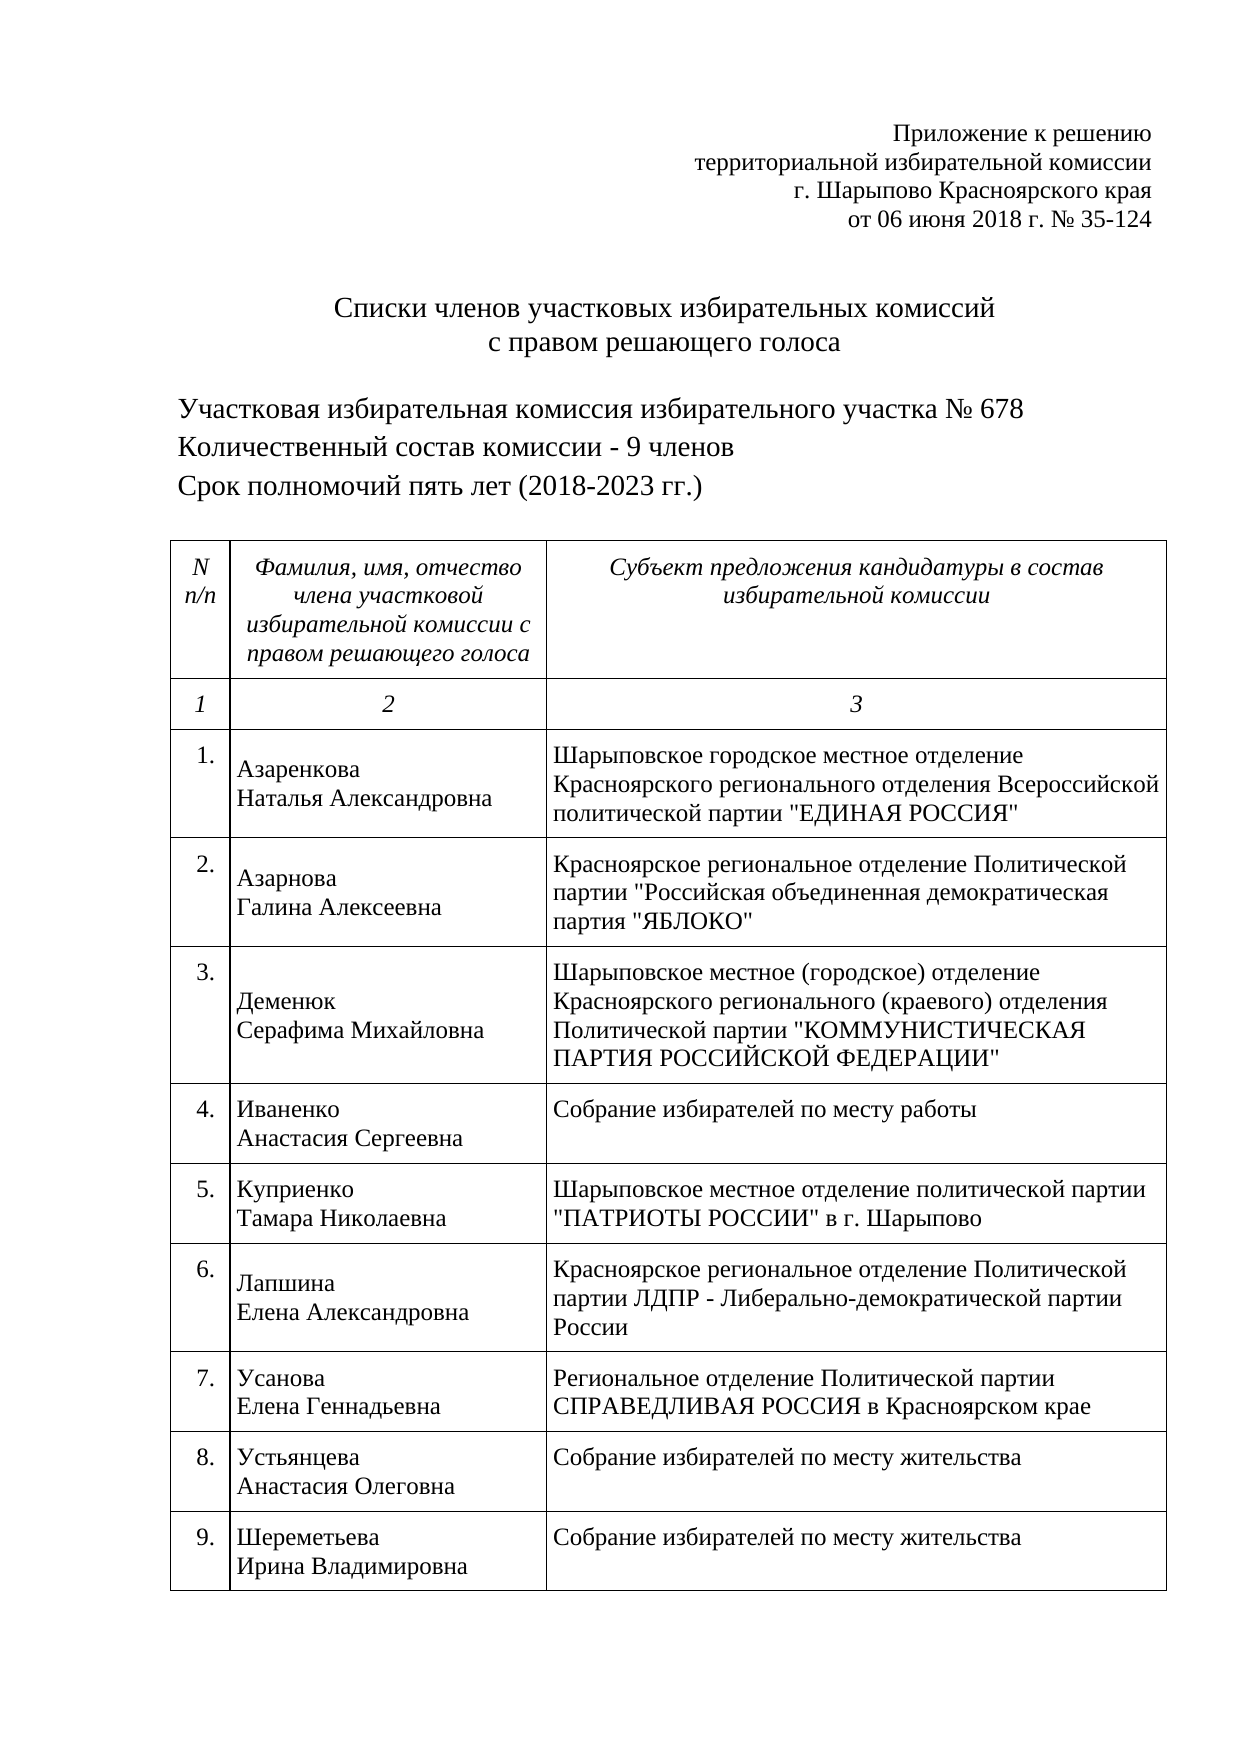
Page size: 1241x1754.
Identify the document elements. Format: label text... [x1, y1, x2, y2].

table_cell Деменюк Серафима Михайловна [231, 947, 546, 1083]
table_cell Иваненко Анастасия Сергеевна [231, 1084, 546, 1163]
table_cell Азаренкова Наталья Александровна [231, 730, 546, 837]
table_cell Региональное отделение Политической партии СПРАВЕДЛИВАЯ РОССИЯ в Красноярском крае [547, 1352, 1166, 1431]
table_cell [171, 947, 229, 1083]
table_cell [171, 1084, 229, 1163]
table_cell 2 [231, 679, 546, 728]
text с правом решающего голоса [177, 324, 1152, 357]
table_cell [171, 730, 229, 837]
table_cell Собрание избирателей по месту работы [547, 1084, 1166, 1163]
table_cell [171, 1244, 229, 1351]
table_cell Красноярское региональное отделение Политической партии "Российская объединенная демократическая партия "ЯБЛОКО" [547, 838, 1166, 946]
table_cell 3 [547, 679, 1166, 728]
text Приложение к решению [177, 118, 1152, 147]
table_cell Шарыповское городское местное отделение Красноярского регионального отделения Всероссийской политической партии "ЕДИНАЯ РОССИЯ" [547, 730, 1166, 837]
table_cell Шарыповское местное отделение политической партии "ПАТРИОТЫ РОССИИ" в г. Шарыпово [547, 1164, 1166, 1242]
text Срок полномочий пять лет (2018-2023 гг.) [177, 468, 1152, 502]
text от 06 июня 2018 г. № 35-124 [177, 204, 1152, 233]
text Участковая избирательная комиссия избирательного участка № 678 [177, 391, 1152, 424]
table_cell Устьянцева Анастасия Олеговна [231, 1432, 546, 1511]
text Количественный состав комиссии - 9 членов [177, 429, 1152, 463]
table_cell Усанова Елена Геннадьевна [231, 1352, 546, 1431]
table_cell [171, 1432, 229, 1511]
table_cell [171, 1352, 229, 1431]
table_cell Куприенко Тамара Николаевна [231, 1164, 546, 1242]
table_header N п/п [171, 541, 229, 677]
table_cell Собрание избирателей по месту жительства [547, 1432, 1166, 1511]
table_cell Лапшина Елена Александровна [231, 1244, 546, 1351]
table_header Субъект предложения кандидатуры в состав избирательной комиссии [547, 541, 1166, 677]
table_cell [171, 1512, 229, 1590]
text г. Шарыпово Красноярского края [177, 176, 1152, 204]
table_cell Азарнова Галина Алексеевна [231, 838, 546, 946]
table_cell Собрание избирателей по месту жительства [547, 1512, 1166, 1590]
table_cell Красноярское региональное отделение Политической партии ЛДПР - Либерально-демократической партии России [547, 1244, 1166, 1351]
table_cell [171, 838, 229, 946]
table_header Фамилия, имя, отчество члена участковой избирательной комиссии с правом решающего голоса [231, 541, 546, 677]
table_cell [171, 1164, 229, 1242]
table_cell Шереметьева Ирина Владимировна [231, 1512, 546, 1590]
text Списки членов участковых избирательных комиссий [177, 290, 1152, 324]
table_cell Шарыповское местное (городское) отделение Красноярского регионального (краевого) отделения Политической партии "КОММУНИСТИЧЕСКАЯ ПАРТИЯ РОССИЙСКОЙ ФЕДЕРАЦИИ" [547, 947, 1166, 1083]
table_cell 1 [171, 679, 229, 728]
text территориальной избирательной комиссии [177, 147, 1152, 176]
